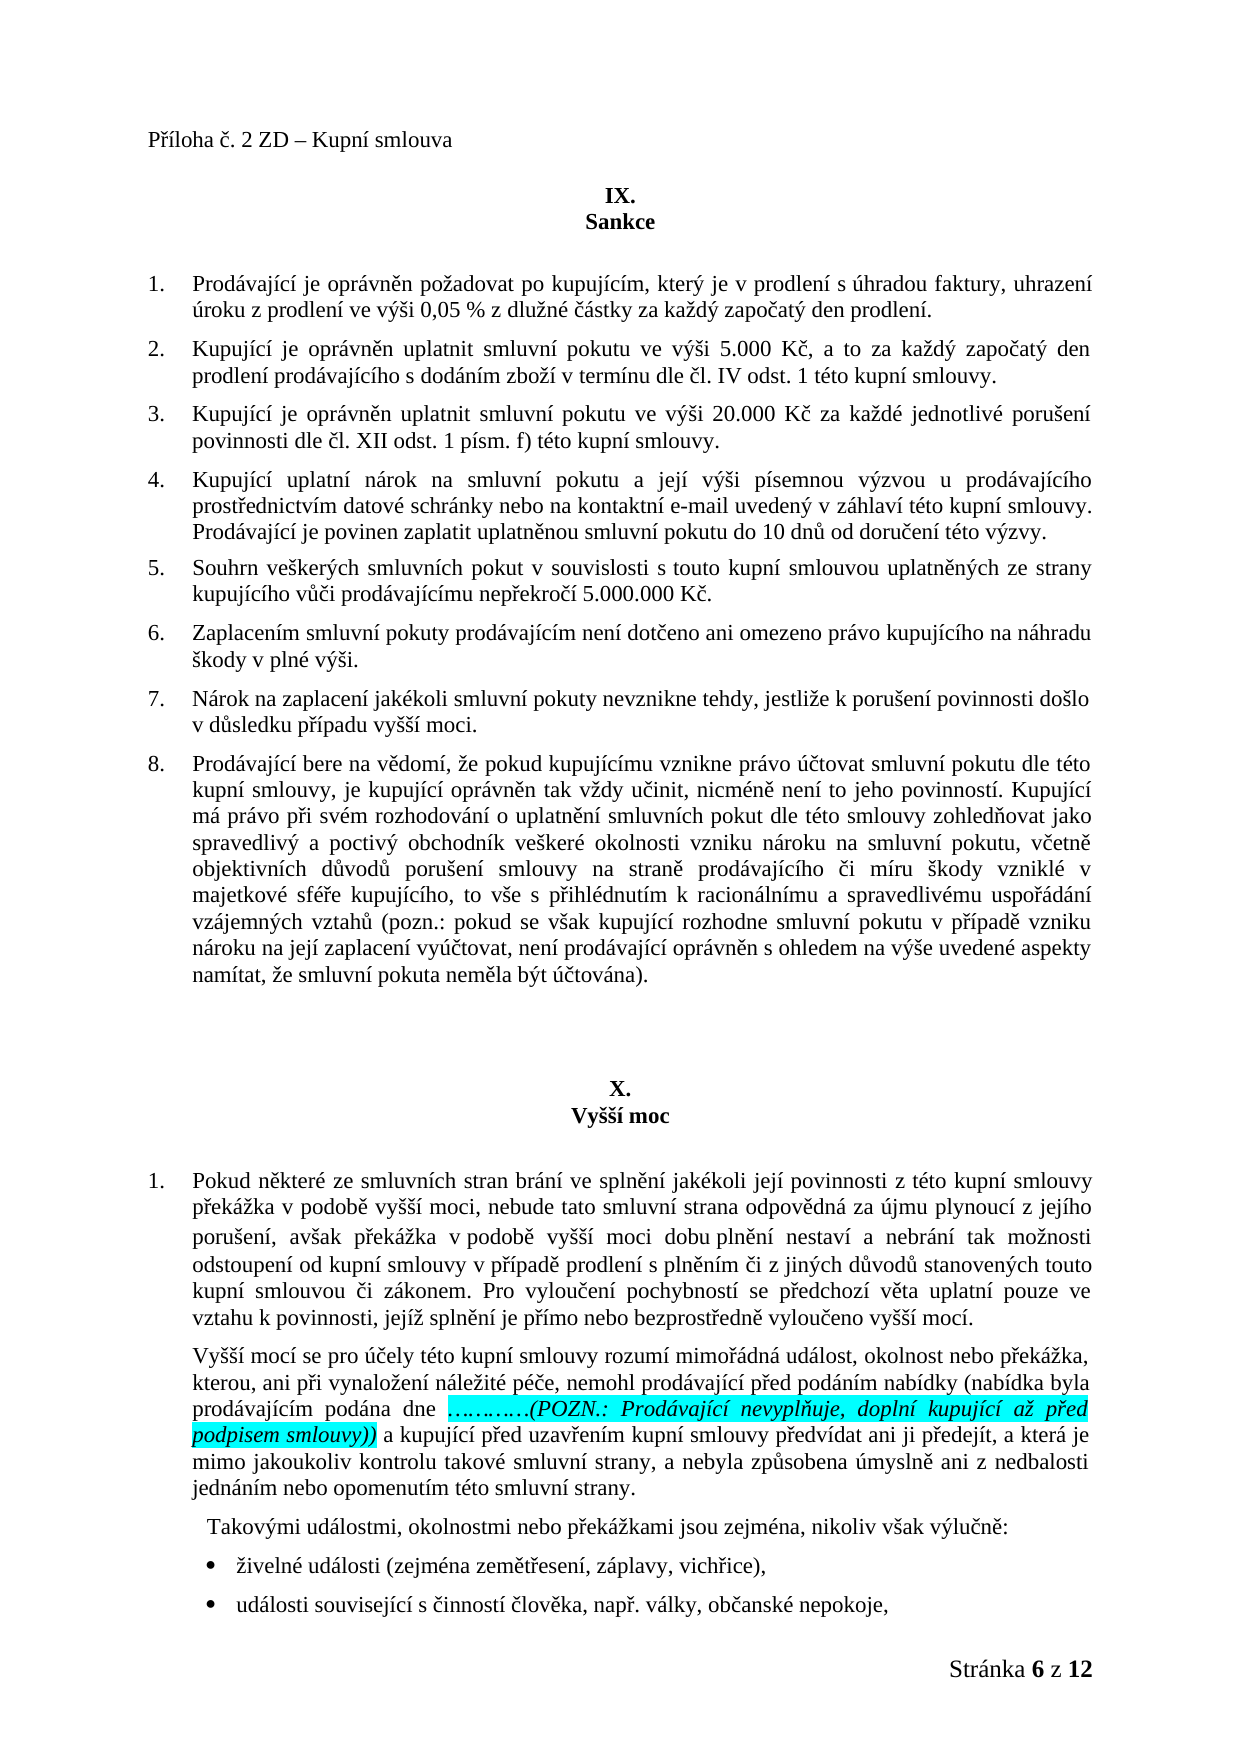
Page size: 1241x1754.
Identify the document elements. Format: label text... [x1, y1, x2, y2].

list Kupující je oprávněn uplatnit smluvní pokutu ve výši 20.000 Kč za každé jednotlivé porušení povinnosti dle čl. XII odst. 1 písm. f) této kupní smlouvy. [148, 401, 1093, 453]
text Vyšší mocí se pro účely této kupní smlouvy rozumí mimořádná událost, okolnost nebo překážka, kterou, ani při vynaložení náležité péče, nemohl prodávající před podáním nabídky (nabídka byla prodávajícím podána dne …………(POZN.: Prodávající nevyplňuje, doplní kupující až před podpisem smlouvy)) a kupující před uzavřením kupní smlouvy předvídat ani ji předejít, a která je mimo jakoukoliv kontrolu takové smluvní strany, a nebyla způsobena úmyslně ani z nedbalosti jednáním nebo opomenutím této smluvní strany. [148, 1342, 1090, 1501]
list Prodávající je oprávněn požadovat po kupujícím, který je v prodlení s úhradou faktury, uhrazení úroku z prodlení ve výši 0,05 % z dlužné částky za každý započatý den prodlení. [148, 270, 1093, 323]
list Nárok na zaplacení jakékoli smluvní pokuty nevznikne tehdy, jestliže k porušení povinnosti došlo v důsledku případu vyšší moci. [148, 684, 1093, 737]
list Kupující uplatní nárok na smluvní pokutu a její výši písemnou výzvou u prodávajícího prostřednictvím datové schránky nebo na kontaktní e-mail uvedený v záhlaví této kupní smlouvy. Prodávající je povinen zaplatit uplatněnou smluvní pokutu do 10 dnů od doručení této výzvy. [148, 466, 1093, 545]
text IX. [148, 182, 1093, 208]
text Takovými událostmi, okolnostmi nebo překážkami jsou zejména, nikoliv však výlučně: [207, 1513, 1090, 1539]
list události související s činností člověka, např. války, občanské nepokoje, [207, 1591, 1093, 1617]
list Pokud některé ze smluvních stran brání ve splnění jakékoli její povinnosti z této kupní smlouvy překážka v podobě vyšší moci, nebude tato smluvní strana odpovědná za újmu plynoucí z jejího porušení, avšak překážka v podobě vyšší moci dobu plnění nestaví a nebrání tak možnosti odstoupení od kupní smlouvy v případě prodlení s plněním či z jiných důvodů stanovených touto kupní smlouvou či zákonem. Pro vyloučení pochybností se předchozí věta uplatní pouze ve vztahu k povinnosti, jejíž splnění je přímo nebo bezprostředně vyloučeno vyšší mocí. [148, 1167, 1093, 1330]
list Kupující je oprávněn uplatnit smluvní pokutu ve výši 5.000 Kč, a to za každý započatý den prodlení prodávajícího s dodáním zboží v termínu dle čl. IV odst. 1 této kupní smlouvy. [148, 335, 1093, 388]
list Zaplacením smluvní pokuty prodávajícím není dotčeno ani omezeno právo kupujícího na náhradu škody v plné výši. [148, 619, 1093, 672]
text Vyšší moc [148, 1102, 1093, 1128]
text X. [148, 1075, 1093, 1102]
list Souhrn veškerých smluvních pokut v souvislosti s touto kupní smlouvou uplatněných ze strany kupujícího vůči prodávajícímu nepřekročí 5.000.000 Kč. [148, 554, 1093, 607]
text Sankce [148, 208, 1093, 234]
list Prodávající bere na vědomí, že pokud kupujícímu vznikne právo účtovat smluvní pokutu dle této kupní smlouvy, je kupující oprávněn tak vždy učinit, nicméně není to jeho povinností. Kupující má právo při svém rozhodování o uplatnění smluvních pokut dle této smlouvy zohledňovat jako spravedlivý a poctivý obchodník veškeré okolnosti vzniku nároku na smluvní pokutu, včetně objektivních důvodů porušení smlouvy na straně prodávajícího či míru škody vzniklé v majetkové sféře kupujícího, to vše s přihlédnutím k racionálnímu a spravedlivému uspořádání vzájemných vztahů (pozn.: pokud se však kupující rozhodne smluvní pokutu v případě vzniku nároku na její zaplacení vyúčtovat, není prodávající oprávněn s ohledem na výše uvedené aspekty namítat, že smluvní pokuta neměla být účtována). [148, 750, 1093, 987]
list živelné události (zejména zemětřesení, záplavy, vichřice), [207, 1552, 1093, 1578]
